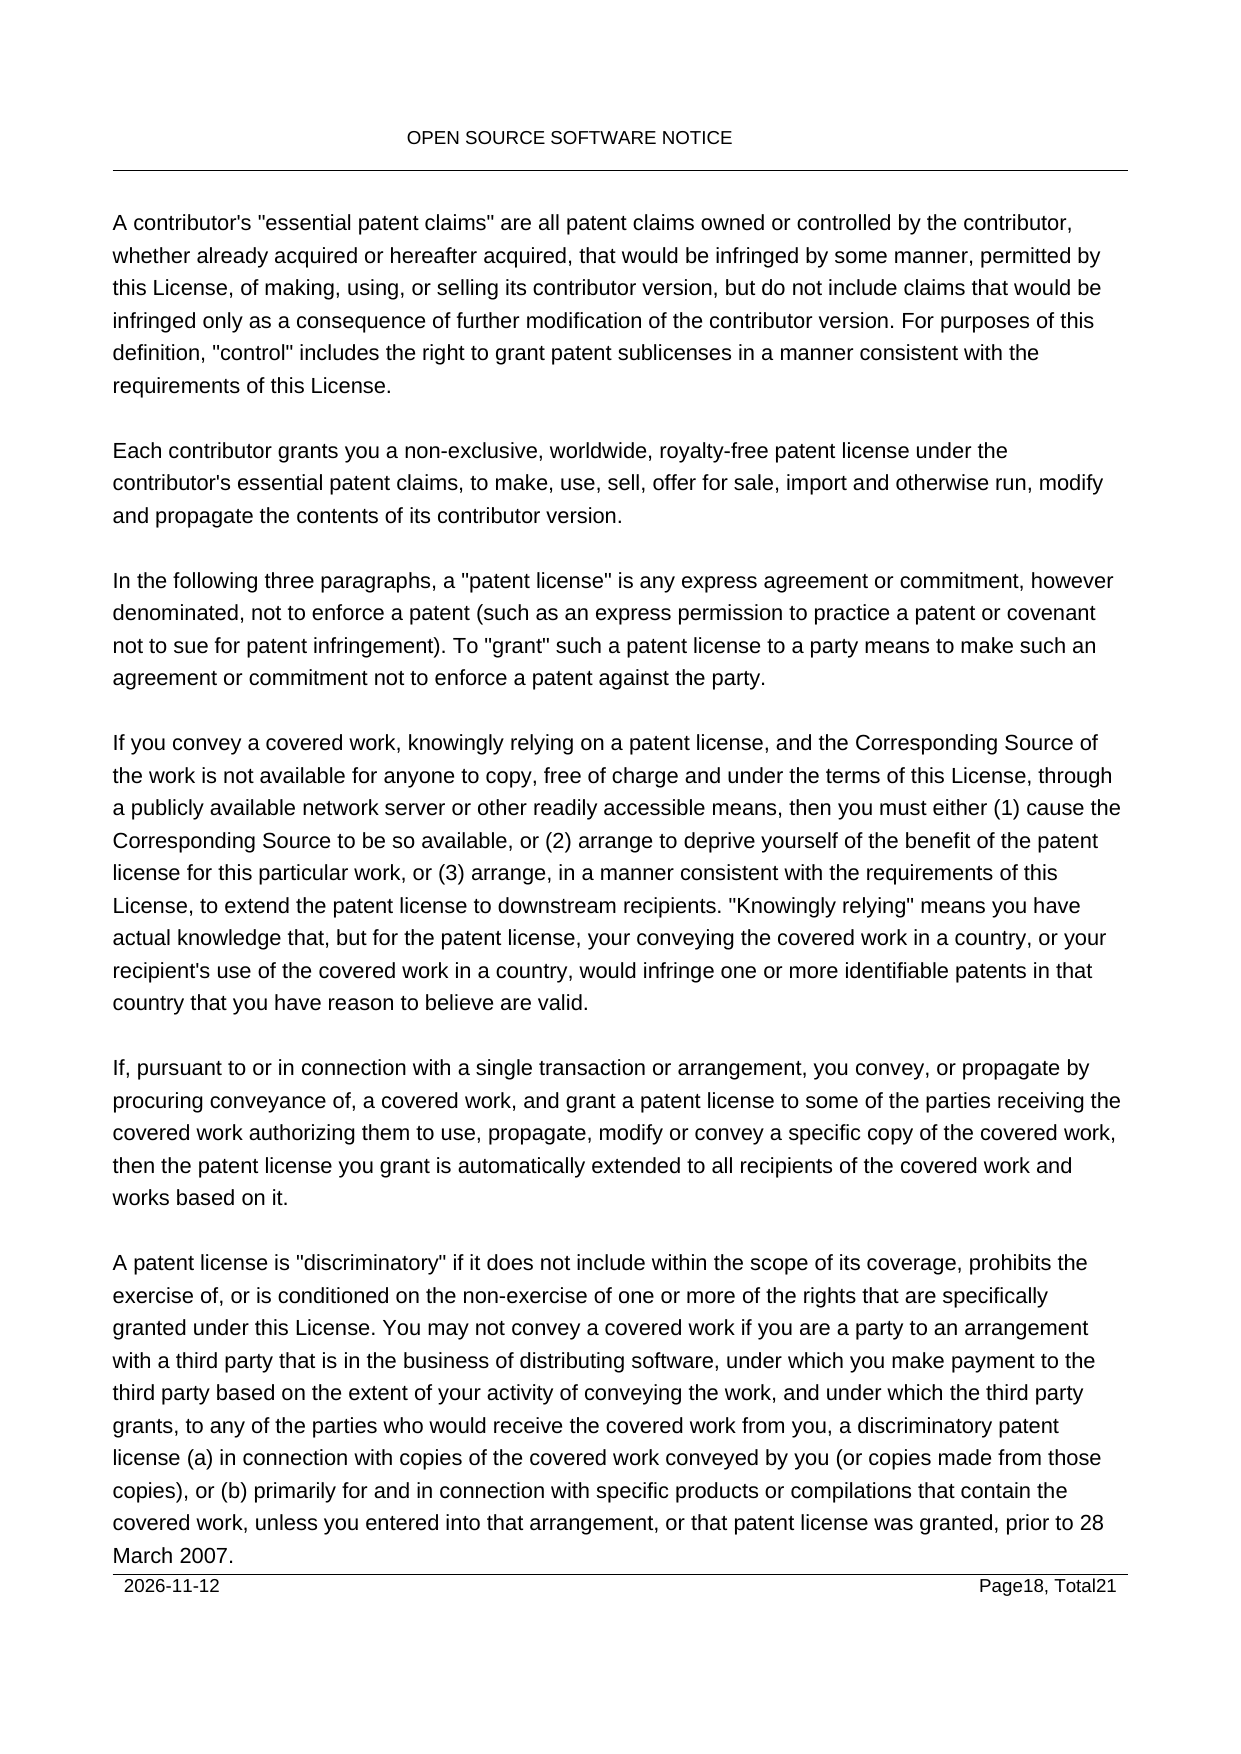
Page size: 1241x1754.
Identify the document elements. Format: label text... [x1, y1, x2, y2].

text A patent license is "discriminatory" if it does not include within the scope of its coverage, prohibits the exercise of, or is conditioned on the non-exercise of one or more of the rights that are specifically granted under this License. You may not convey a covered work if you are a party to an arrangement with a third party that is in the business of distributing software, under which you make payment to the third party based on the extent of your activity of conveying the work, and under which the third party grants, to any of the parties who would receive the covered work from you, a discriminatory patent license (a) in connection with copies of the covered work conveyed by you (or copies made from those copies), or (b) primarily for and in connection with specific products or compilations that contain the covered work, unless you entered into that arrangement, or that patent license was granted, prior to 28 March 2007. [112, 1246, 1128, 1571]
text If, pursuant to or in connection with a single transaction or arrangement, you convey, or propagate by procuring conveyance of, a covered work, and grant a patent license to some of the parties receiving the covered work authorizing them to use, propagate, modify or convey a specific copy of the covered work, then the patent license you grant is automatically extended to all recipients of the covered work and works based on it. [112, 1051, 1128, 1214]
text In the following three paragraphs, a "patent license" is any express agreement or commitment, however denominated, not to enforce a patent (such as an express permission to practice a patent or covenant not to sue for patent infringement). To "grant" such a patent license to a party means to make such an agreement or commitment not to enforce a patent against the party. [112, 564, 1128, 694]
text A contributor's "essential patent claims" are all patent claims owned or controlled by the contributor, whether already acquired or hereafter acquired, that would be infringed by some manner, permitted by this License, of making, using, or selling its contributor version, but do not include claims that would be infringed only as a consequence of further modification of the contributor version. For purposes of this definition, "control" includes the right to grant patent sublicenses in a manner consistent with the requirements of this License. [112, 206, 1128, 401]
text Each contributor grants you a non-exclusive, worldwide, royalty-free patent license under the contributor's essential patent claims, to make, use, sell, offer for sale, import and otherwise run, modify and propagate the contents of its contributor version. [112, 434, 1128, 531]
text If you convey a covered work, knowingly relying on a patent license, and the Corresponding Source of the work is not available for anyone to copy, free of charge and under the terms of this License, through a publicly available network server or other readily accessible means, then you must either (1) cause the Corresponding Source to be so available, or (2) arrange to deprive yourself of the benefit of the patent license for this particular work, or (3) arrange, in a manner consistent with the requirements of this License, to extend the patent license to downstream recipients. "Knowingly relying" means you have actual knowledge that, but for the patent license, your conveying the covered work in a country, or your recipient's use of the covered work in a country, would infringe one or more identifiable patents in that country that you have reason to believe are valid. [112, 726, 1128, 1019]
